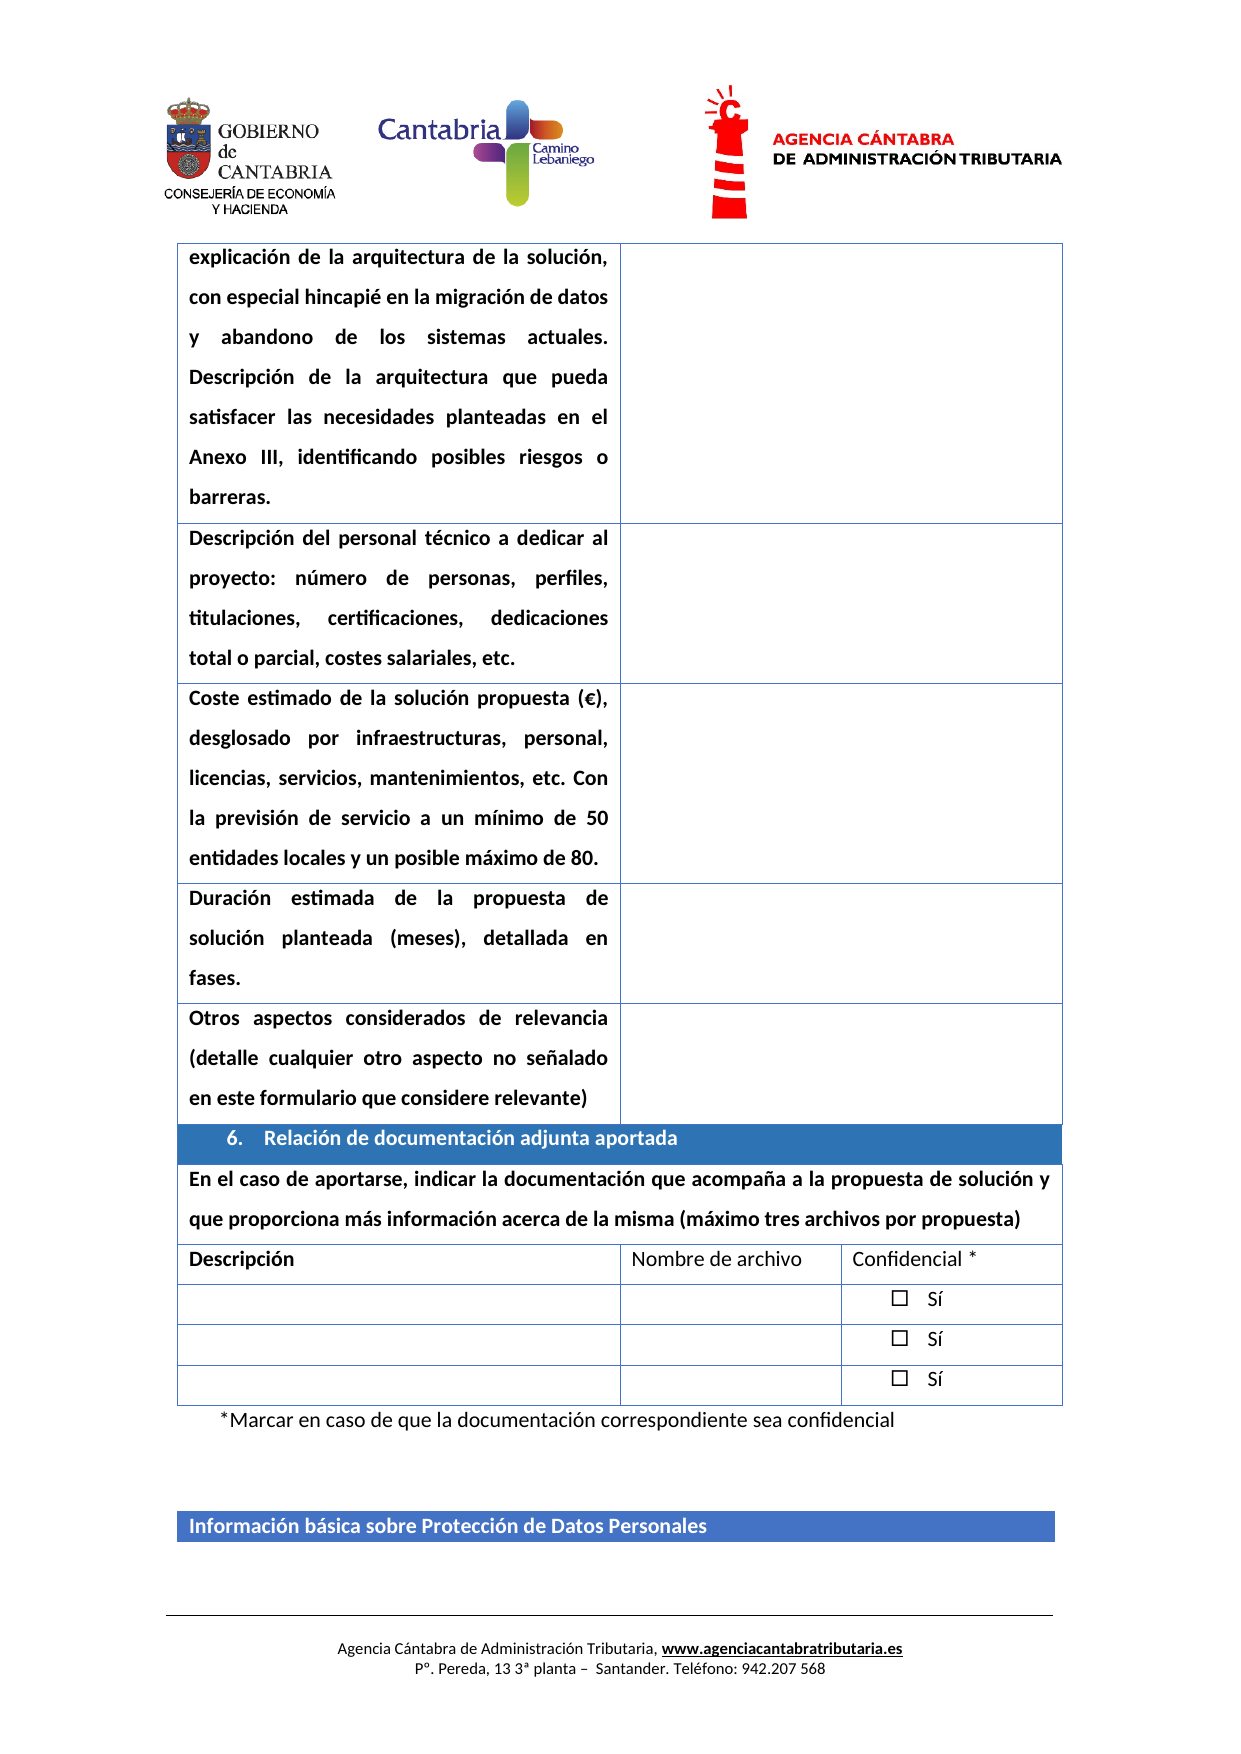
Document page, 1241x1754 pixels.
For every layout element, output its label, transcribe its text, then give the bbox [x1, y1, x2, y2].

table_cell [621, 1325, 841, 1364]
table_cell Sí [842, 1366, 1062, 1405]
table_cell Confidencial * [842, 1245, 1062, 1284]
table_cell En el caso de aportarse, indicar la documentación que acompaña a la propuesta de solución y que proporciona más información acerca de la misma (máximo tres archivos por propuesta) [178, 1165, 1062, 1244]
table_header Información básica sobre Protección de Datos Personales [178, 1512, 1055, 1542]
table_cell Sí [842, 1325, 1062, 1364]
picture [125, 72, 636, 243]
table_cell Duración estimada de la propuesta de solución planteada (meses), detallada en fases. [178, 884, 620, 1003]
table_cell [178, 1285, 620, 1324]
table_cell [621, 1366, 841, 1405]
table_cell Nombre de archivo [621, 1245, 841, 1284]
table_cell Sí [842, 1285, 1062, 1324]
table_cell [621, 684, 1062, 883]
table_cell [621, 524, 1062, 683]
table_cell [621, 884, 1062, 1003]
table_cell Descripción del personal técnico a dedicar al proyecto: número de personas, perfiles, titulaciones, certificaciones, dedicaciones total o parcial, costes salariales, etc. [178, 524, 620, 683]
table_cell [621, 1285, 841, 1324]
table_cell Descripción [178, 1245, 620, 1284]
table_cell Coste estimado de la solución propuesta (€), desglosado por infraestructuras, personal, licencias, servicios, mantenimientos, etc. Con la previsión de servicio a un mínimo de 50 entidades locales y un posible máximo de 80. [178, 684, 620, 883]
picture [704, 83, 1063, 219]
text *Marcar en caso de que la documentación correspondiente sea confidencial [177, 1406, 1063, 1432]
table_cell [178, 1325, 620, 1364]
table_cell [621, 1004, 1062, 1123]
table_cell [178, 1366, 620, 1405]
table_cell [621, 244, 1062, 523]
table_cell Otros aspectos considerados de relevancia (detalle cualquier otro aspecto no señalado en este formulario que considere relevante) [178, 1004, 620, 1123]
table_cell Relación de documentación adjunta aportada [178, 1125, 1062, 1164]
